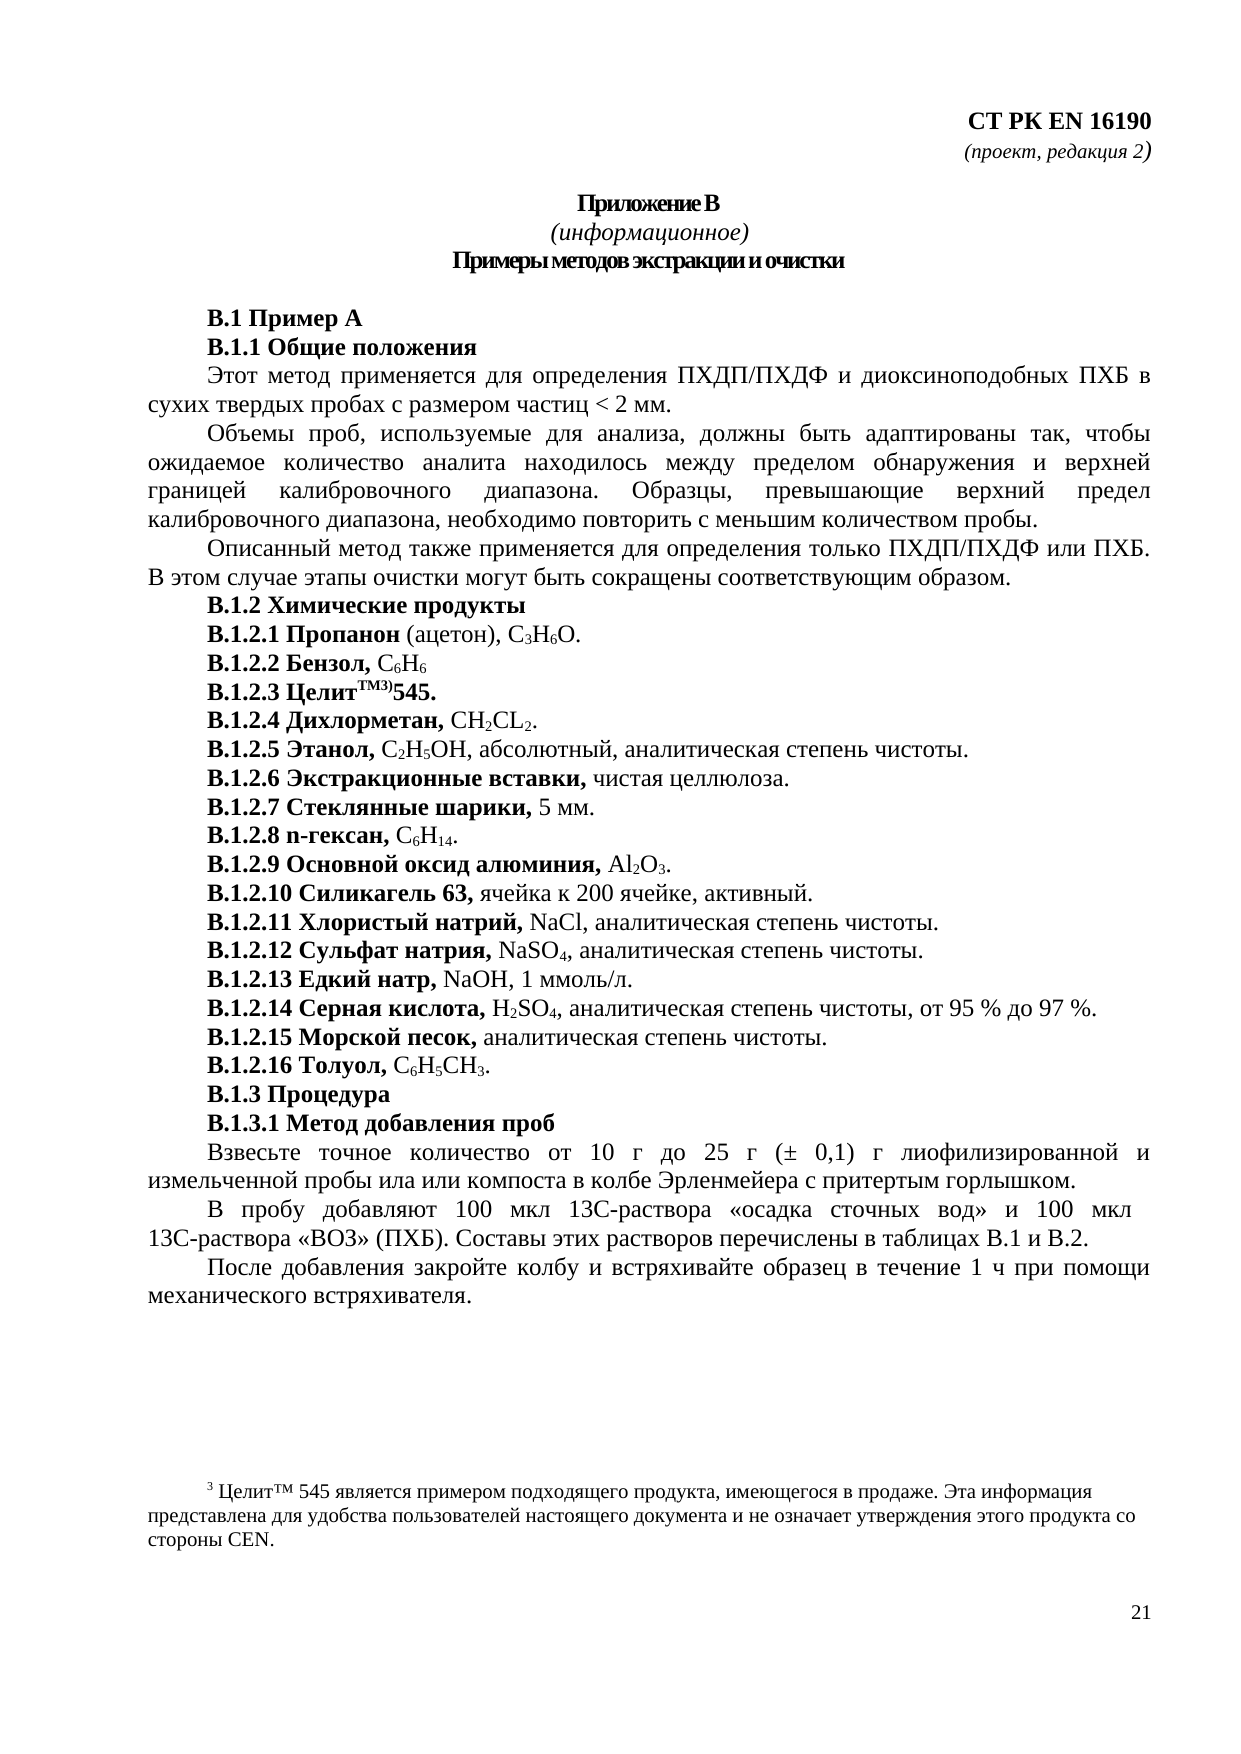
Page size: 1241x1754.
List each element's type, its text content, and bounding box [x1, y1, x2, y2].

text B.1.2.3 ЦелитТМ)545. [148, 677, 1152, 705]
text B.1.2.2 Бензол, C6H6 [148, 648, 1152, 677]
text B.1.2.9 Основной оксид алюминия, Al2O3. [148, 849, 1152, 878]
text B.1.2.4 Дихлорметан, CH2CL2. [148, 705, 1152, 734]
text B.1.2.6 Экстракционные вставки, чистая целлюлоза. [148, 763, 1152, 792]
text В пробу добавляют 100 мкл 13С-раствора «осадка сточных вод» и 100 мкл 13С-раствора «ВОЗ» (ПХБ). Составы этих растворов перечислены в таблицах B.1 и B.2. [148, 1194, 1152, 1252]
text B.1.2.16 Толуол, C6H5CH3. [148, 1050, 1152, 1079]
text B.1 Пример A [148, 303, 1152, 332]
text (информационное) [148, 217, 1152, 245]
text Этот метод применяется для определения ПХДП/ПХДФ и диоксиноподобных ПХБ в сухих твердых пробах с размером частиц < 2 мм. [148, 360, 1152, 418]
text B.1.3 Процедура [148, 1079, 1152, 1108]
text Описанный метод также применяется для определения только ПХДП/ПХДФ или ПХБ. В этом случае этапы очистки могут быть сокращены соответствующим образом. [148, 533, 1152, 590]
text Примеры методов экстракции и очистки [148, 245, 1152, 274]
text B.1.2.11 Хлористый натрий, NaCl, аналитическая степень чистоты. [148, 907, 1152, 935]
text B.1.2.13 Едкий натр, NaOH, 1 ммоль/л. [148, 964, 1152, 993]
text B.1.2 Химические продукты [148, 590, 1152, 619]
text Приложение B [148, 188, 1152, 217]
text B.1.2.5 Этанол, C2H5OH, абсолютный, аналитическая степень чистоты. [148, 734, 1152, 763]
text B.1.2.15 Морской песок, аналитическая степень чистоты. [148, 1022, 1152, 1050]
text B.1.2.12 Сульфат натрия, NaSO4, аналитическая степень чистоты. [148, 935, 1152, 964]
text B.1.2.10 Силикагель 63, ячейка к 200 ячейке, активный. [148, 878, 1152, 907]
text B.1.2.1 Пропанон (ацетон), C3H6O. [148, 619, 1152, 648]
text B.1.2.7 Стеклянные шарики, 5 мм. [148, 792, 1152, 820]
text После добавления закройте колбу и встряхивайте образец в течение 1 ч при помощи механического встряхивателя. [148, 1252, 1152, 1309]
text B.1.2.8 n-гексан, C6H14. [148, 820, 1152, 849]
text Взвесьте точное количество от 10 г до 25 г (± 0,1) г лиофилизированной и измельченной пробы ила или компоста в колбе Эрленмейера с притертым горлышком. [148, 1137, 1152, 1194]
text Объемы проб, используемые для анализа, должны быть адаптированы так, чтобы ожидаемое количество аналита находилось между пределом обнаружения и верхней границей калибровочного диапазона. Образцы, превышающие верхний предел калибровочного диапазона, необходимо повторить с меньшим количеством пробы. [148, 418, 1152, 533]
text B.1.3.1 Метод добавления проб [148, 1108, 1152, 1137]
text B.1.1 Общие положения [148, 332, 1152, 360]
text B.1.2.14 Серная кислота, H2SO4, аналитическая степень чистоты, от 95 % до 97 %. [148, 993, 1152, 1022]
